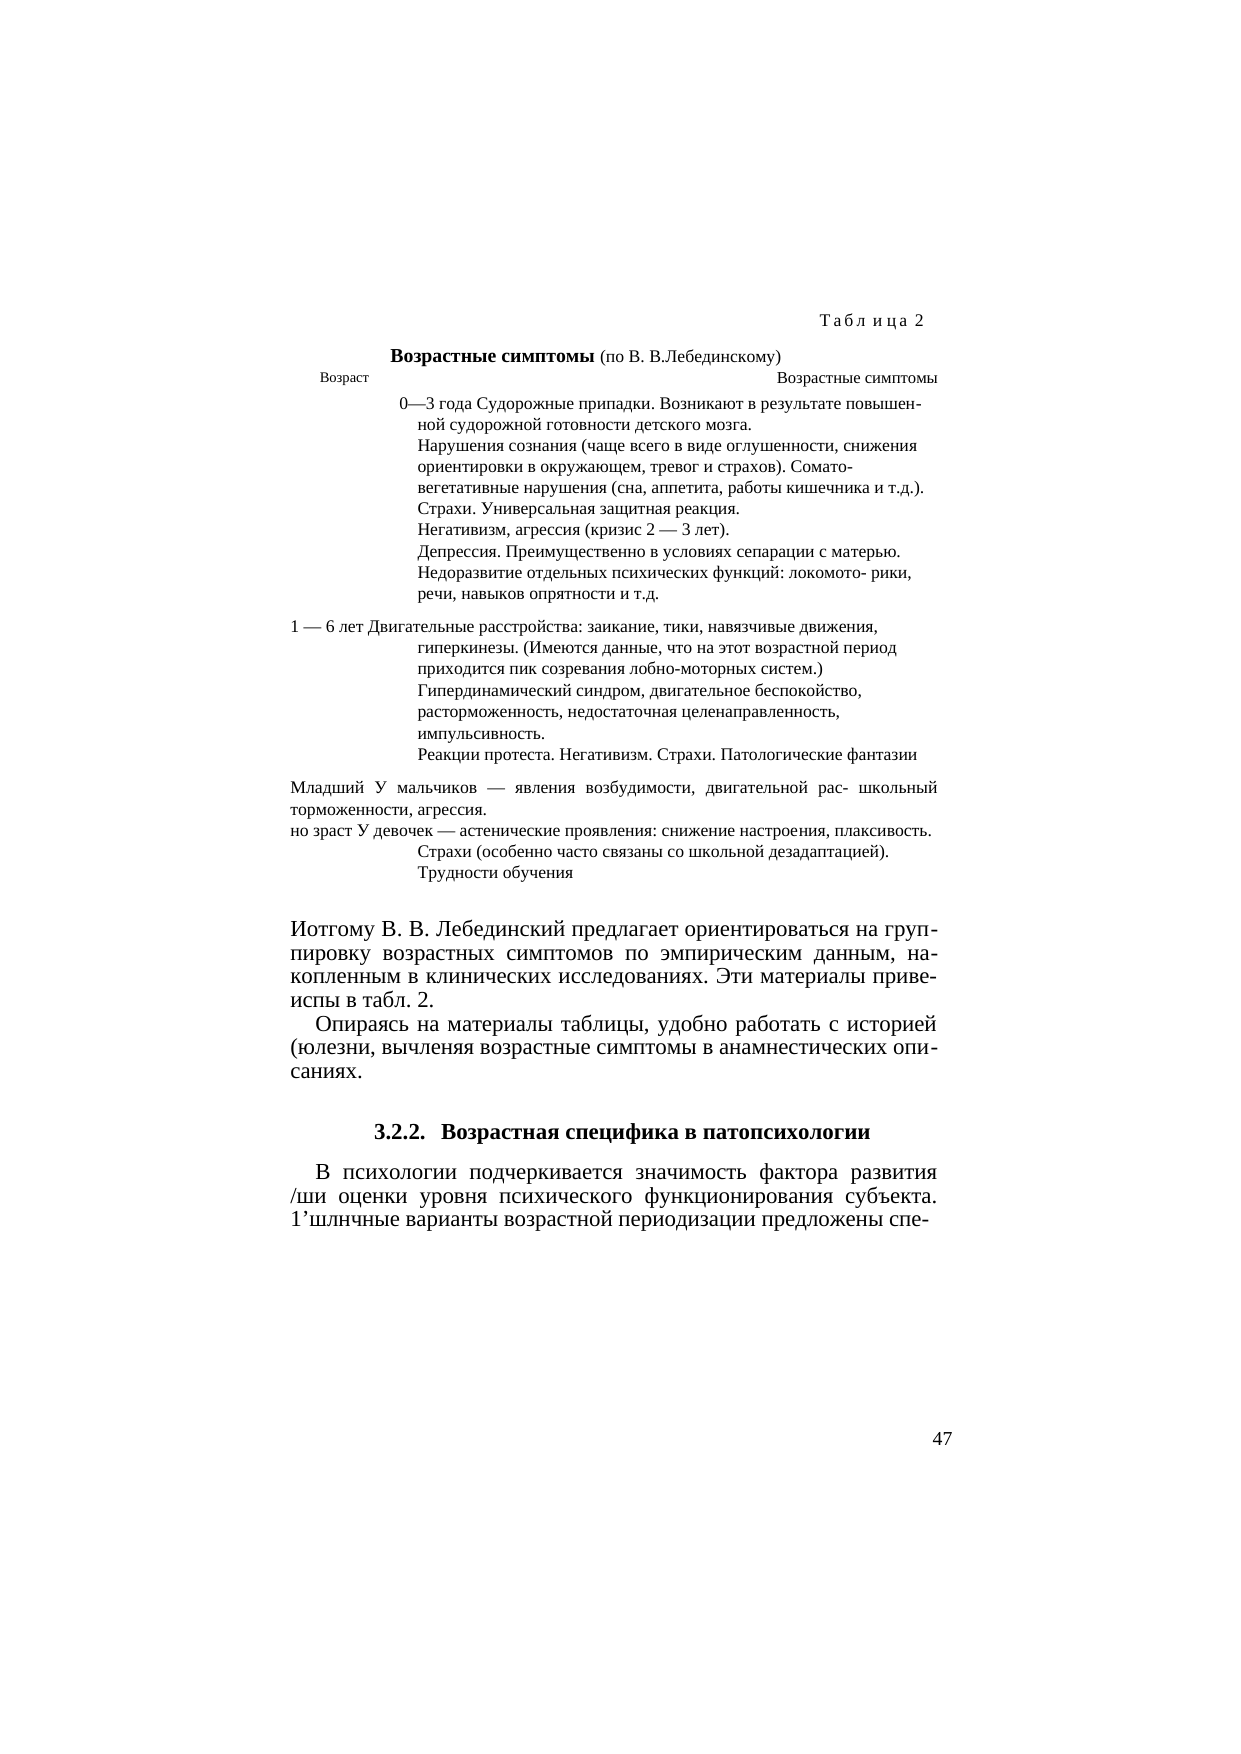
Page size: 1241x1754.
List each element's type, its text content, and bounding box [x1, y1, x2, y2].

list Возрастная специфика в патопсихологии [296, 1121, 948, 1144]
text Нарушения сознания (чаще всего в виде оглушенности, снижения ориентировки в окружающем, тревог и страхов). Сомато-вегетативные нарушения (сна, аппетита, работы кишечника и т.д.). [417, 435, 938, 498]
text Опираясь на материалы таблицы, удобно работать с историей (юлезни, вычленяя возрастные симптомы в анамнестических описаниях. [290, 1012, 938, 1083]
text Страхи. Универсальная защитная реакция. [417, 498, 948, 519]
text Младший У мальчиков — явления возбудимости, двигательной рас- школьный торможенности, агрессия. [290, 777, 938, 819]
text Депрессия. Преимущественно в условиях сепарации с матерью. [417, 540, 938, 561]
text Страхи (особенно часто связаны со школьной дезадаптацией). Трудности обучения [417, 841, 938, 883]
text 0—3 года Судорожные припадки. Возникают в результате повышенной судорожной готовности детского мозга. [290, 393, 938, 435]
text Негативизм, агрессия (кризис 2 — 3 лет). [417, 519, 948, 540]
text Иотгому В. В. Лебединский предлагает ориентироваться на группировку возрастных симптомов по эмпирическим данным, накопленным в клинических исследованиях. Эти материалы приве- испы в табл. 2. [290, 918, 938, 1012]
text Недоразвитие отдельных психических функций: локомото- рики, речи, навыков опрятности и т.д. [417, 561, 938, 603]
text Возрастные симптомы [284, 370, 938, 387]
text 1 — 6 лет Двигательные расстройства: заикание, тики, навязчивые движения, гиперкинезы. (Имеются данные, что на этот возрастной период приходится пик созревания лобно-моторных систем.) [290, 616, 938, 679]
text Гипердинамический синдром, двигательное беспокойство, расторможенность, недостаточная целенаправленность, импульсивность. [417, 679, 938, 743]
text но зраст У девочек — астенические проявления: снижение настроения, плаксивость. [290, 819, 938, 841]
text В психологии подчеркивается значимость фактора развития /ши оценки уровня психического функционирования субъекта. 1’шлнчные варианты возрастной периодизации предложены спе- [290, 1161, 938, 1232]
text Реакции протеста. Негативизм. Страхи. Патологические фантазии [417, 743, 938, 764]
text Табл и ца 2 Возрастные симптомы (по В. В.Лебединскому) [390, 298, 938, 370]
